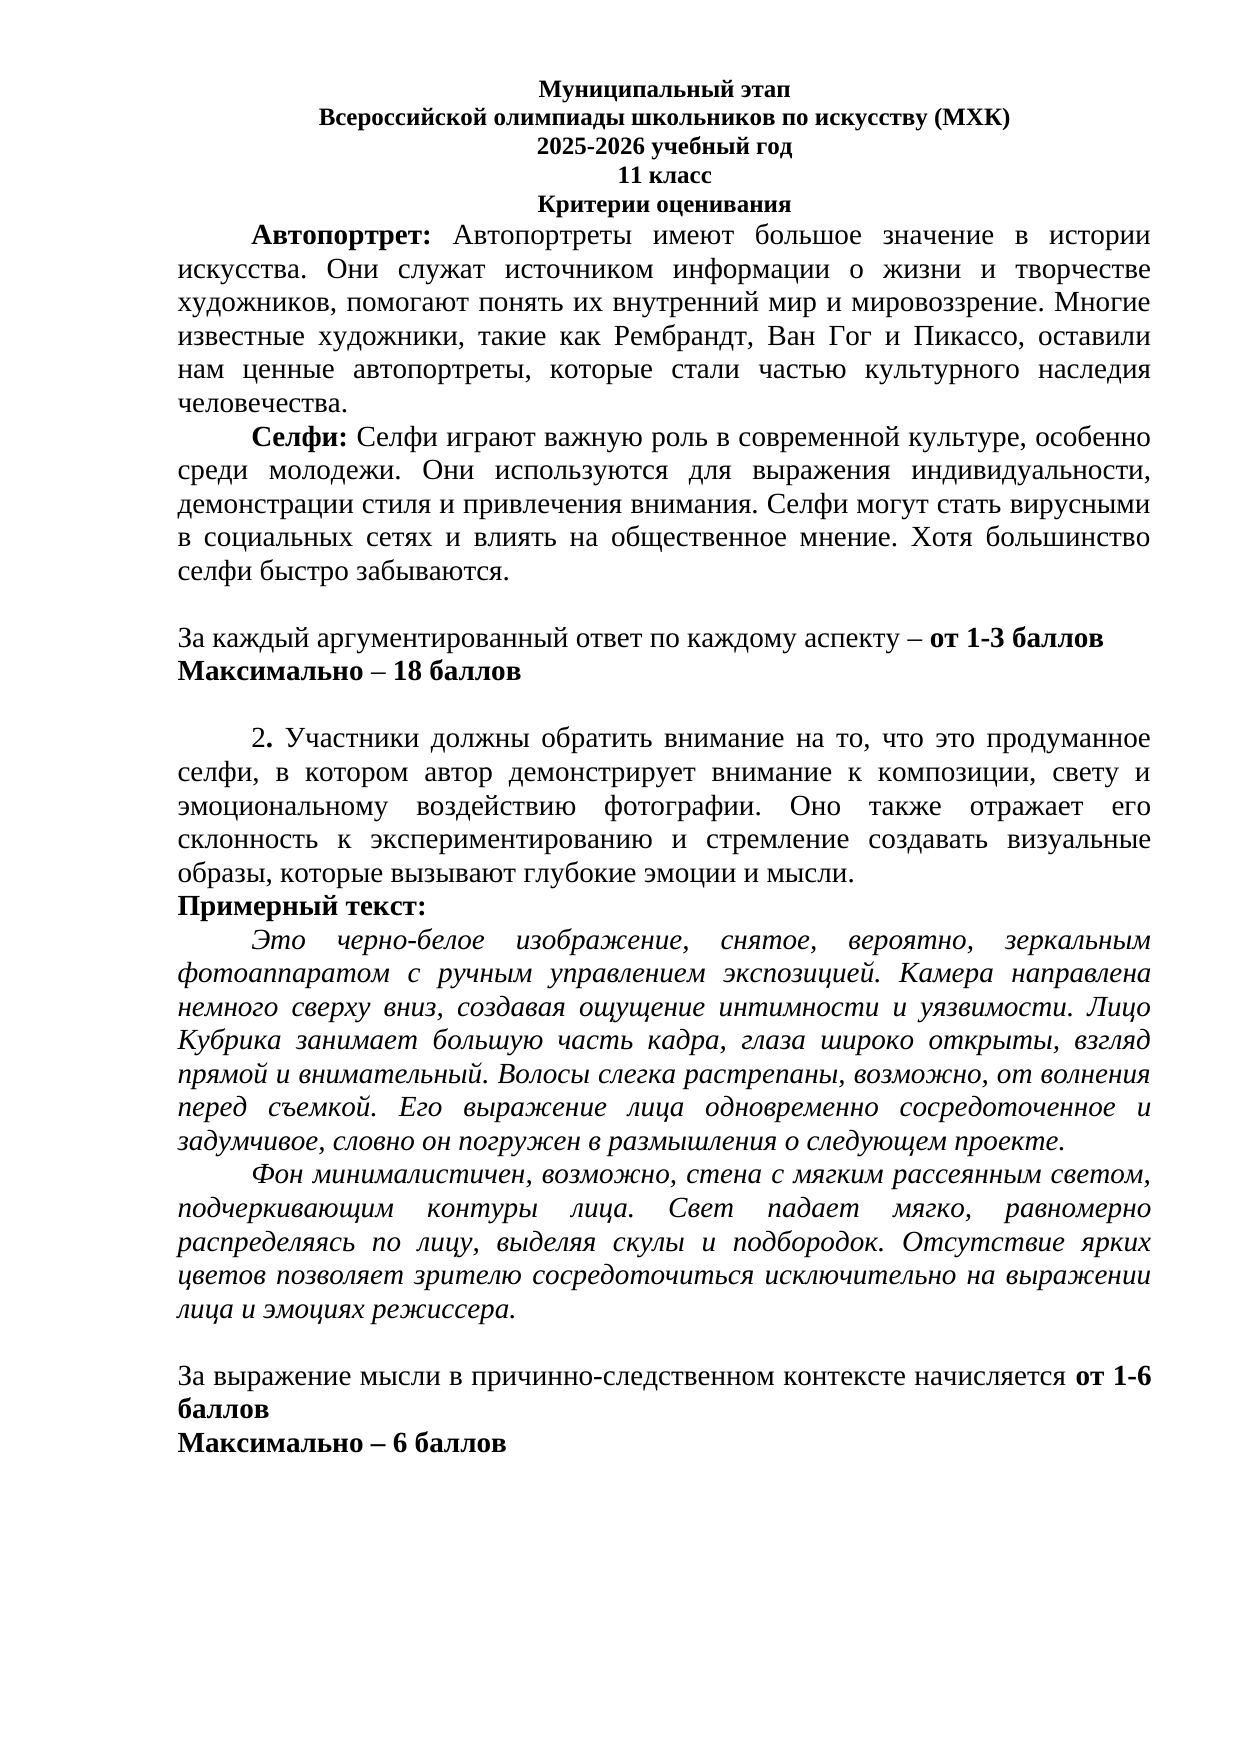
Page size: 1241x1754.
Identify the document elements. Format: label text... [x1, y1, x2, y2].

text Автопортрет: Автопортреты имеют большое значение в истории искусства. Они служат источником информации о жизни и творчестве художников, помогают понять их внутренний мир и мировоззрение. Многие известные художники, такие как Рембрандт, Ван Гог и Пикассо, оставили нам ценные автопортреты, которые стали частью культурного наследия человечества. [177, 217, 1152, 419]
text Максимально – 18 баллов [177, 653, 1152, 687]
text Максимально – 6 баллов [177, 1425, 1152, 1458]
text Селфи: Селфи играют важную роль в современной культуре, особенно среди молодежи. Они используются для выражения индивидуальности, демонстрации стиля и привлечения внимания. Селфи могут стать вирусными в социальных сетях и влиять на общественное мнение. Хотя большинство селфи быстро забываются. [177, 419, 1152, 586]
text Примерный текст: [177, 888, 1152, 922]
text Фон минималистичен, возможно, стена с мягким рассеянным светом, подчеркивающим контуры лица. Свет падает мягко, равномерно распределяясь по лицу, выделяя скулы и подбородок. Отсутствие ярких цветов позволяет зрителю сосредоточиться исключительно на выражении лица и эмоциях режиссера. [177, 1157, 1152, 1324]
text Это черно-белое изображение, снятое, вероятно, зеркальным фотоаппаратом с ручным управлением экспозицией. Камера направлена немного сверху вниз, создавая ощущение интимности и уязвимости. Лицо Кубрика занимает большую часть кадра, глаза широко открыты, взгляд прямой и внимательный. Волосы слегка растрепаны, возможно, от волнения перед съемкой. Его выражение лица одновременно сосредоточенное и задумчивое, словно он погружен в размышления о следующем проекте. [177, 922, 1152, 1157]
text За каждый аргументированный ответ по каждому аспекту – от 1-3 баллов [177, 620, 1152, 653]
text 2. Участники должны обратить внимание на то, что это продуманное селфи, в котором автор демонстрирует внимание к композиции, свету и эмоциональному воздействию фотографии. Оно также отражает его склонность к экспериментированию и стремление создавать визуальные образы, которые вызывают глубокие эмоции и мысли. [177, 721, 1152, 888]
text За выражение мысли в причинно-следственном контексте начисляется от 1-6 баллов [177, 1358, 1152, 1425]
